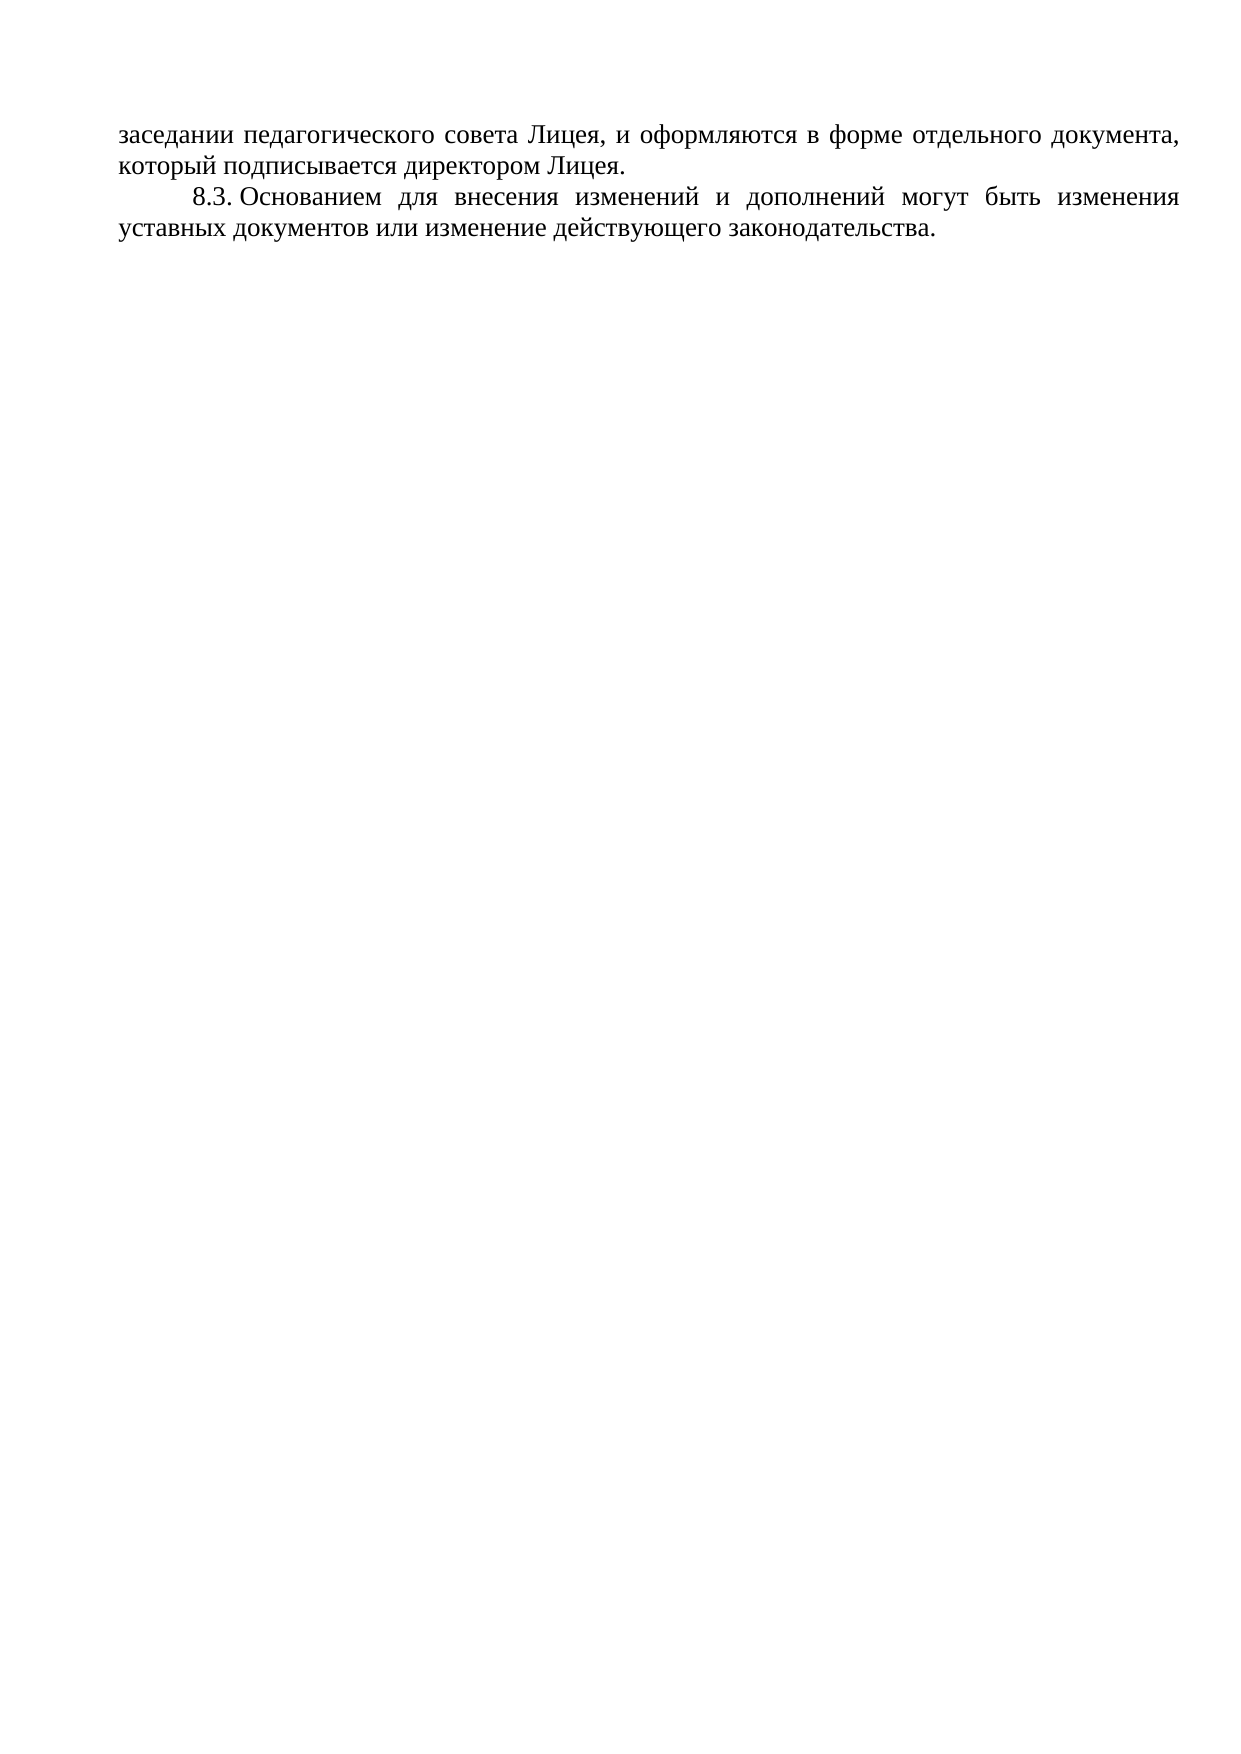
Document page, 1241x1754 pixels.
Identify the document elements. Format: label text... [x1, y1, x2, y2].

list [118, 118, 1181, 180]
list Основанием для внесения изменений и дополнений могут быть изменения уставных документов или изменение действующего законодательства. [118, 180, 1181, 243]
